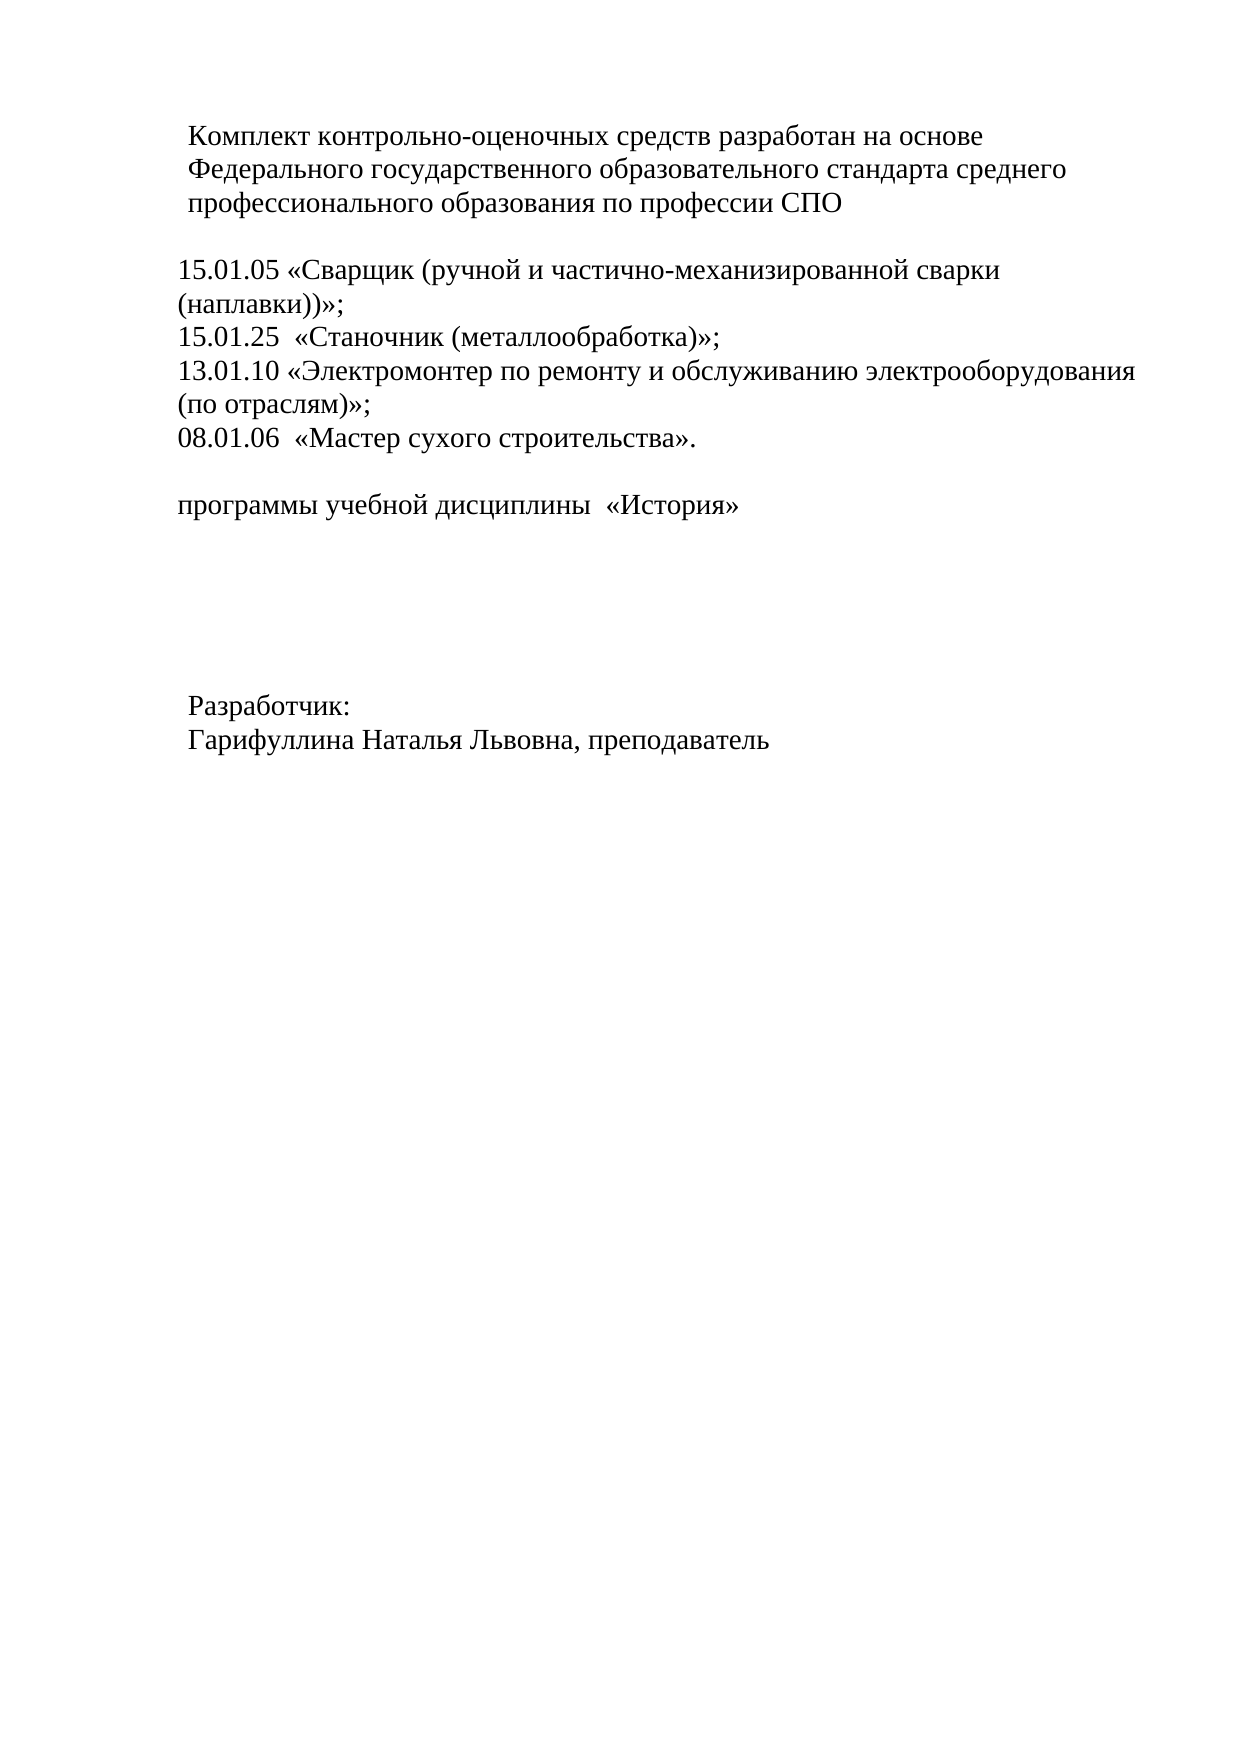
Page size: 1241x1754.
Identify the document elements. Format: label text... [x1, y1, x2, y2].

text Комплект контрольно-оценочных средств разработан на основе Федерального государственного образовательного стандарта среднего профессионального образования по профессии СПО [188, 118, 1152, 219]
text Разработчик: [188, 688, 1152, 722]
text 15.01.05 «Сварщик (ручной и частично-механизированной сварки (наплавки))»; [177, 252, 1152, 319]
text 08.01.06 «Мастер сухого строительства». [177, 420, 1152, 453]
text 15.01.25 «Станочник (металлообработка)»; [177, 319, 1152, 353]
text Гарифуллина Наталья Львовна, преподаватель [188, 722, 1152, 755]
text 13.01.10 «Электромонтер по ремонту и обслуживанию электрооборудования (по отраслям)»; [177, 353, 1152, 420]
text программы учебной дисциплины «История» [177, 487, 1152, 521]
